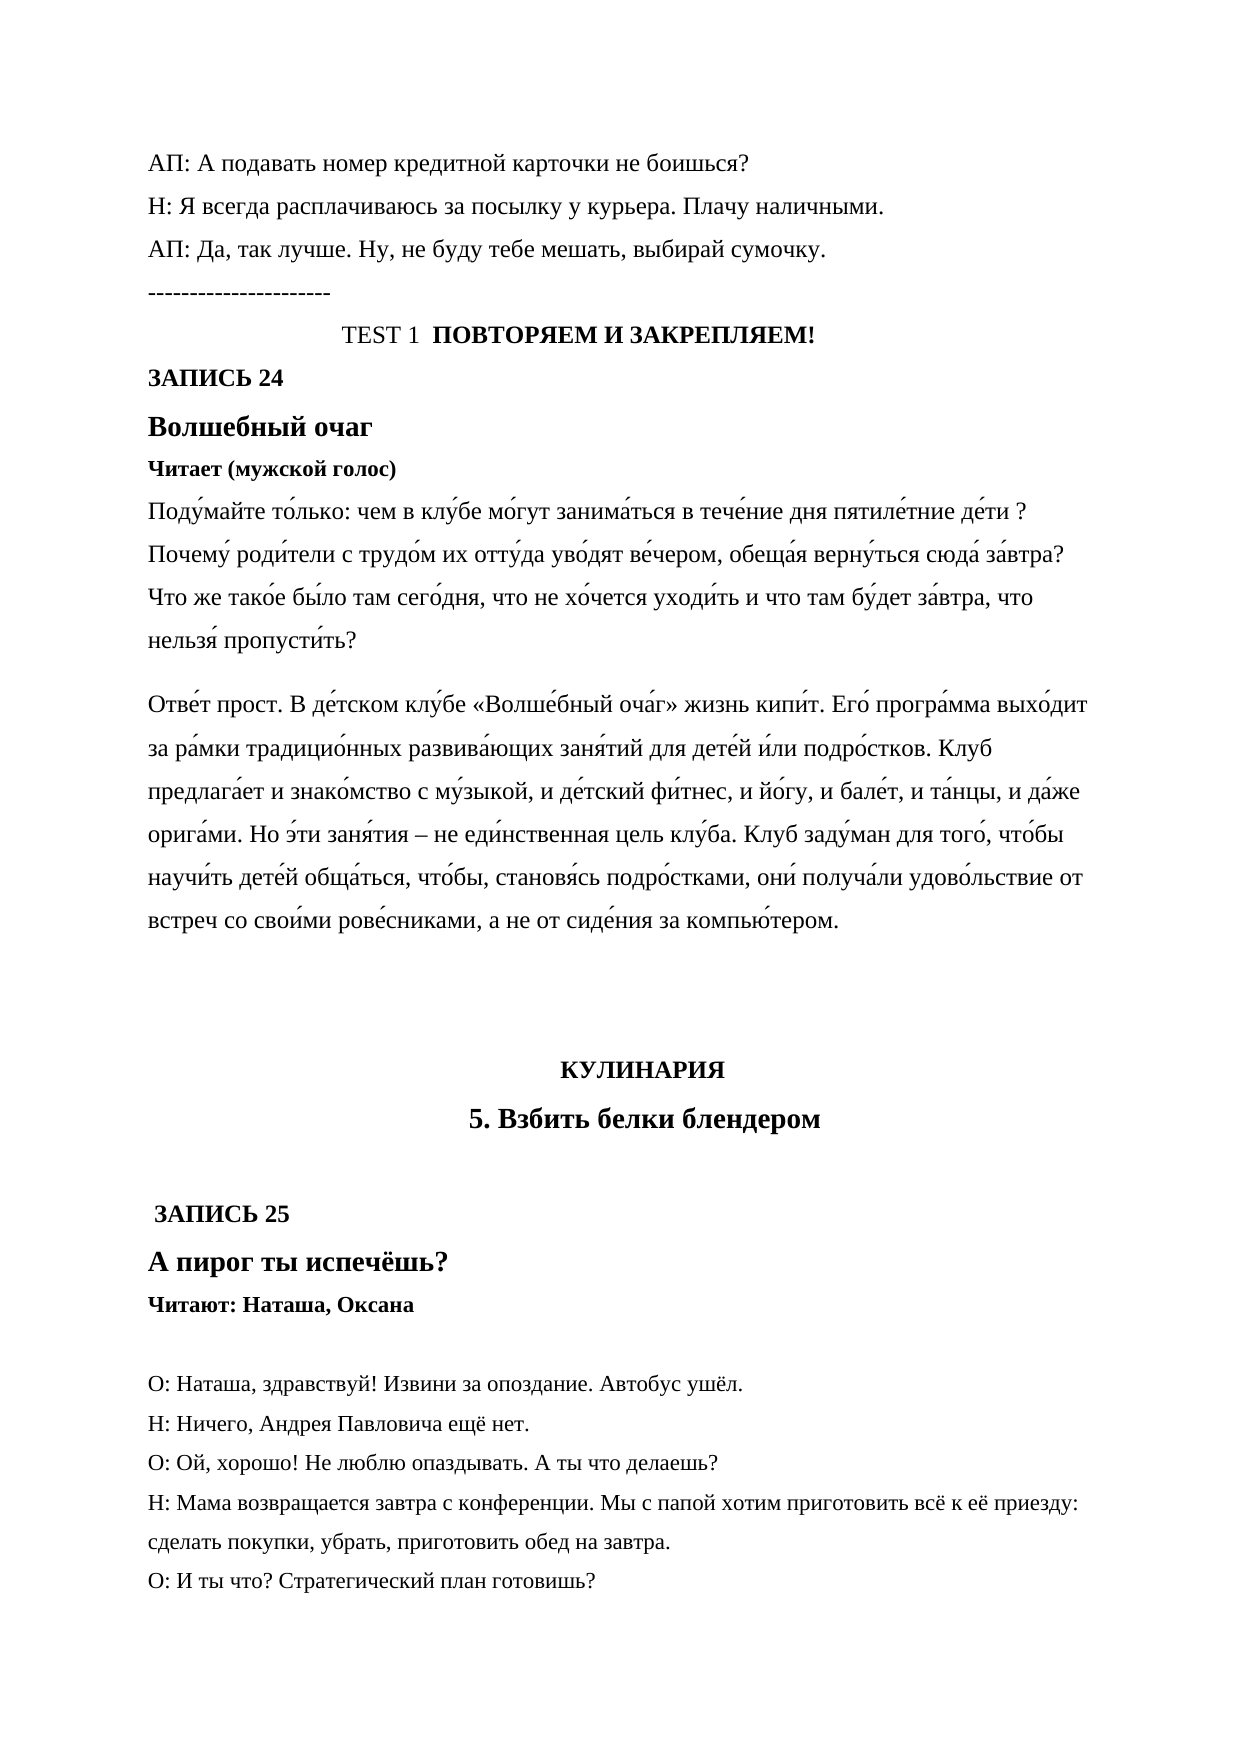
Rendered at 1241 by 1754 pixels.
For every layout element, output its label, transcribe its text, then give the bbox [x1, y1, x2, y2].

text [148, 1012, 1093, 1594]
text Отве́т прост. В де́тском клу́бе «Волше́бный оча́г» жизнь кипи́т. Его́ програ́мма выхо́дит за ра́мки традицио́нных развива́ющих заня́тий для дете́й и́ли подро́стков. Клуб предлага́ет и знако́мство с му́зыкой, и де́тский фи́тнес, и йо́гу, и бале́т, и та́нцы, и да́же орига́ми. Но э́ти заня́тия – не еди́нственная цель клу́ба. Клуб заду́ман для того́, что́бы научи́ть дете́й обща́ться, что́бы, становя́сь подро́стками, они́ получа́ли удово́льствие от встреч со свои́ми рове́сниками, а не от сиде́ния за компью́тером. [148, 689, 1093, 934]
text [148, 148, 1093, 654]
